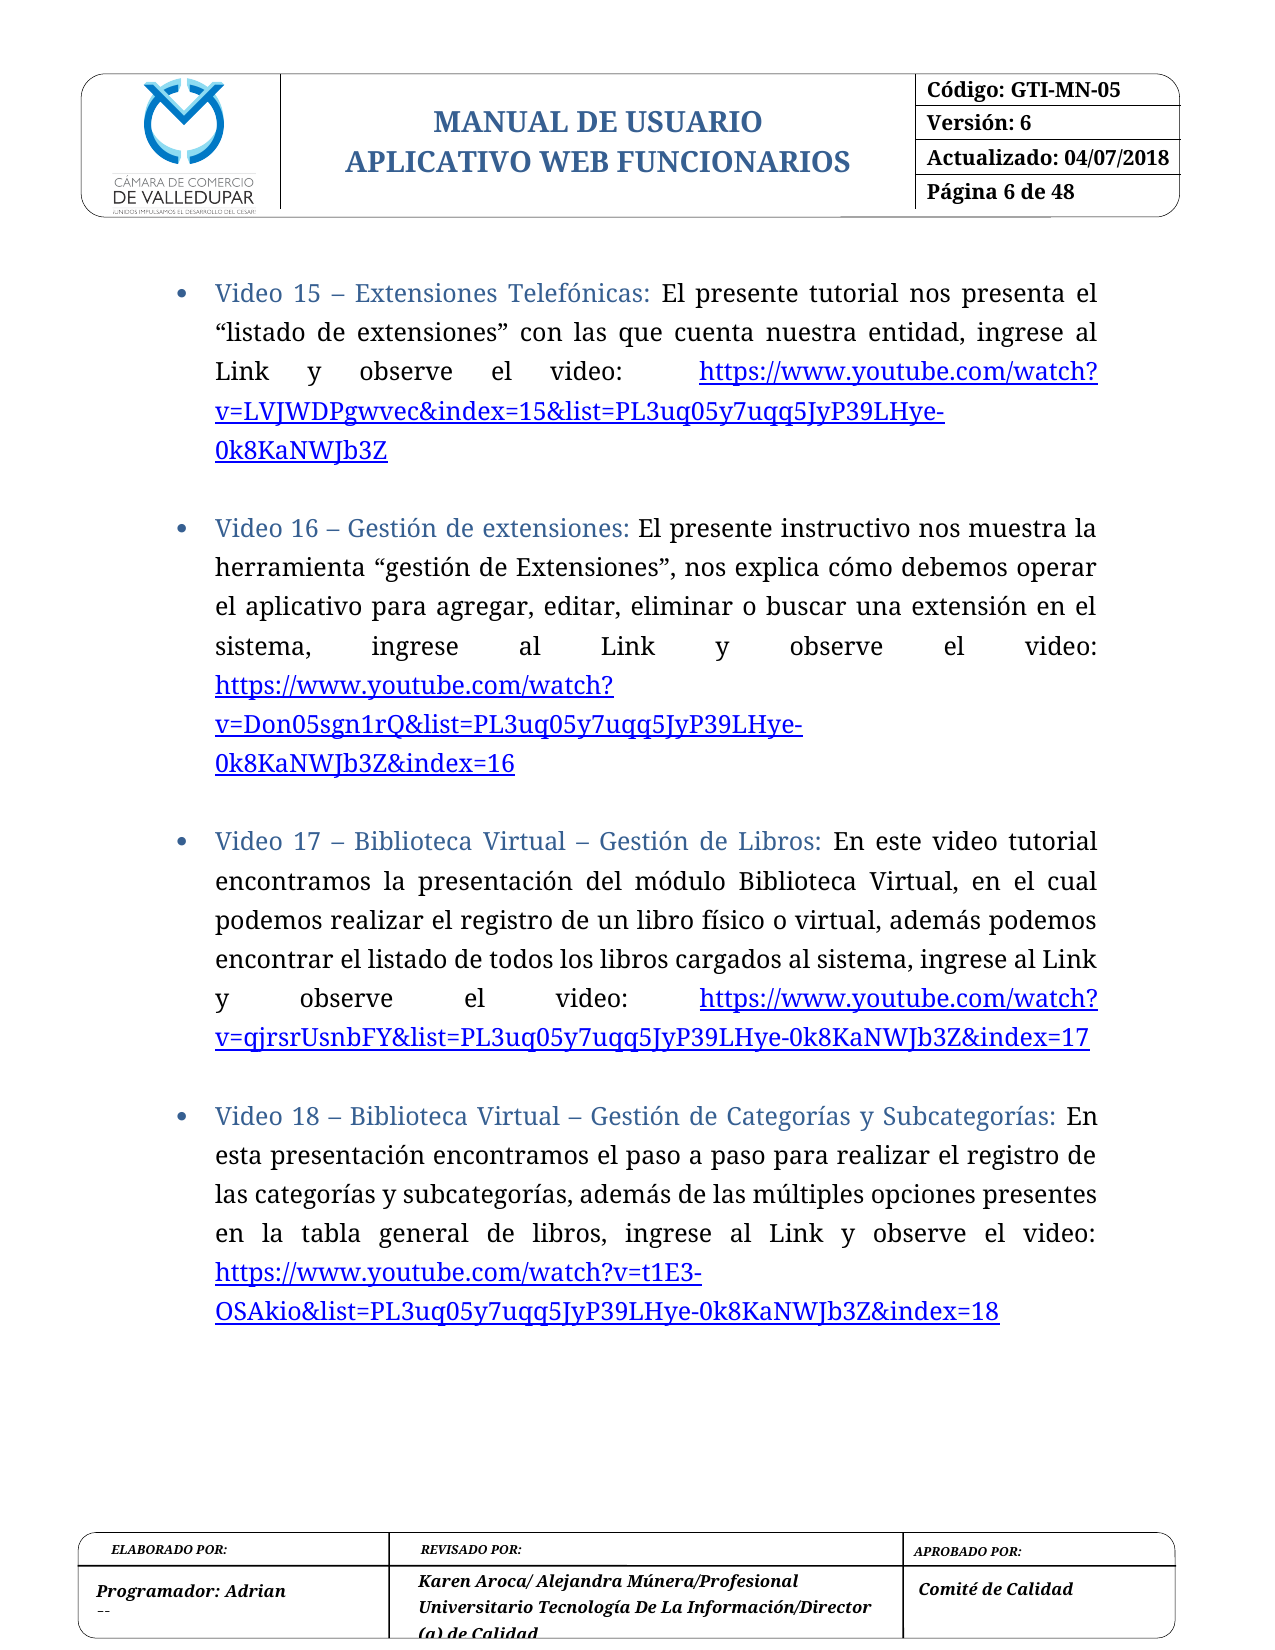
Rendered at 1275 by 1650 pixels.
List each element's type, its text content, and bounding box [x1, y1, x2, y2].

list Video 18 – Biblioteca Virtual – Gestión de Categorías y Subcategorías: En esta presentación encontramos el paso a paso para realizar el registro de las categorías y subcategorías, además de las múltiples opciones presentes en la tabla general de libros, ingrese al Link y observe el video: https://www.youtube.com/watch?v=t1E3-OSAkio&list=PL3uq05y7uqq5JyP39LHye-0k8KaNWJb3Z&index=18 [177, 1098, 1098, 1328]
list Video 15 – Extensiones Telefónicas: El presente tutorial nos presenta el “listado de extensiones” con las que cuenta nuestra entidad, ingrese al Link y observe el video: https://www.youtube.com/watch?v=LVJWDPgwvec&index=15&list=PL3uq05y7uqq5JyP39LHye-0k8KaNWJb3Z [177, 276, 1098, 466]
list Video 16 – Gestión de extensiones: El presente instructivo nos muestra la herramienta “gestión de Extensiones”, nos explica cómo debemos operar el aplicativo para agregar, editar, eliminar o buscar una extensión en el sistema, ingrese al Link y observe el video: https://www.youtube.com/watch?v=Don05sgn1rQ&list=PL3uq05y7uqq5JyP39LHye-0k8KaNWJb3Z&index=16 [177, 511, 1098, 780]
list Video 17 – Biblioteca Virtual – Gestión de Libros: En este video tutorial encontramos la presentación del módulo Biblioteca Virtual, en el cual podemos realizar el registro de un libro físico o virtual, además podemos encontrar el listado de todos los libros cargados al sistema, ingrese al Link y observe el video: https://www.youtube.com/watch?v=qjrsrUsnbFY&list=PL3uq05y7uqq5JyP39LHye-0k8KaNWJb3Z&index=17 [177, 824, 1098, 1054]
picture [112, 78, 256, 214]
